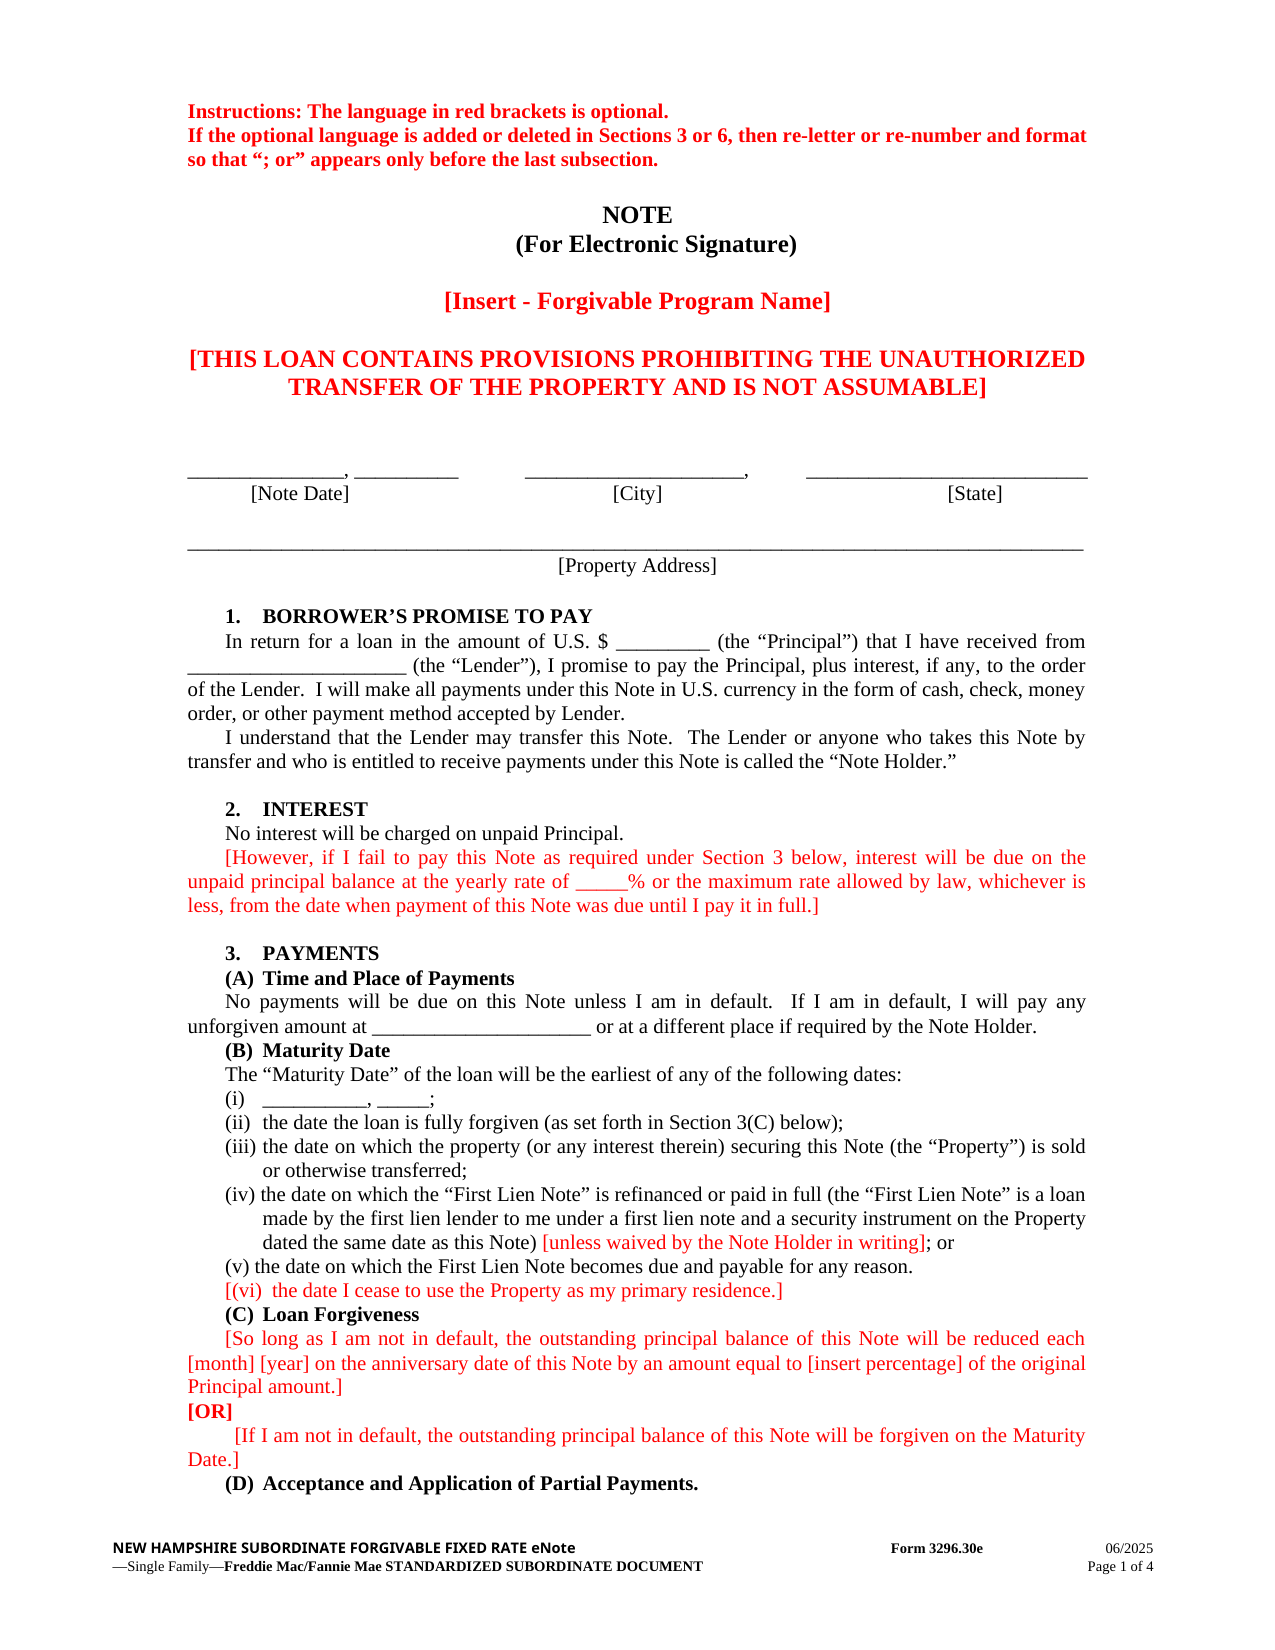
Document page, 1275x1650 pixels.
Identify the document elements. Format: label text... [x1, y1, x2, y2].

text (D) Acceptance and Application of Partial Payments. [112, 1471, 1087, 1495]
text [Note Date] [City] [State] [187, 481, 1087, 505]
text (i) __________, _____; [187, 1086, 1087, 1110]
title If the optional language is added or deleted in Sections 3 or 6, then re-letter or re-number and format so that “; or” appears only before the last subsection. [187, 123, 1087, 171]
title Instructions: The language in red brackets is optional. [187, 99, 1087, 123]
title NOTE [187, 200, 1087, 229]
title TRANSFER OF THE PROPERTY AND IS NOT ASSUMABLE] [187, 372, 1087, 401]
text 2. INTEREST [187, 797, 1087, 821]
text (C) Loan Forgiveness [187, 1302, 1087, 1326]
text The “Maturity Date” of the loan will be the earliest of any of the following dates: [187, 1062, 1087, 1086]
title [Insert - Forgivable Program Name] [187, 286, 1087, 315]
title [THIS LOAN CONTAINS PROVISIONS PROHIBITING THE UNAUTHORIZED [187, 344, 1087, 372]
text 1. BORROWER’S PROMISE TO PAY [187, 604, 1087, 628]
text _______________, __________ _____________________, ___________________________ [187, 457, 1087, 481]
text 3. PAYMENTS [187, 941, 1087, 965]
text No payments will be due on this Note unless I am in default. If I am in default, I will pay any unforgiven amount at _____________________ or at a different place if required by the Note Holder. [187, 989, 1087, 1038]
text In return for a loan in the amount of U.S. $ _________ (the “Principal”) that I have received from _____________________ (the “Lender”), I promise to pay the Principal, plus interest, if any, to the order of the Lender. I will make all payments under this Note in U.S. currency in the form of cash, check, money order, or other payment method accepted by Lender. [187, 628, 1087, 725]
text No interest will be charged on unpaid Principal. [187, 821, 1087, 845]
text ______________________________________________________________________________________ [187, 529, 1087, 553]
text I understand that the Lender may transfer this Note. The Lender or anyone who takes this Note by transfer and who is entitled to receive payments under this Note is called the “Note Holder.” [187, 725, 1087, 773]
text (iv) the date on which the “First Lien Note” is refinanced or paid in full (the “First Lien Note” is a loan made by the first lien lender to me under a first lien note and a security instrument on the Property dated the same date as this Note) [unless waived by the Note Holder in writing]; or [225, 1182, 1087, 1254]
text [OR] [112, 1398, 1087, 1423]
text [(vi) the date I cease to use the Property as my primary residence.] [187, 1278, 1087, 1302]
text (v) the date on which the First Lien Note becomes due and payable for any reason. [187, 1254, 1087, 1278]
text (iii) the date on which the property (or any interest therein) securing this Note (the “Property”) is sold or otherwise transferred; [150, 1134, 1087, 1182]
text [Property Address] [187, 553, 1087, 577]
text (B) Maturity Date [187, 1038, 1087, 1062]
text (A) Time and Place of Payments [187, 965, 1087, 989]
text [So long as I am not in default, the outstanding principal balance of this Note will be reduced each [month] [year] on the anniversary date of this Note by an amount equal to [insert percentage] of the original Principal amount.] [187, 1326, 1087, 1398]
text [However, if I fail to pay this Note as required under Section 3 below, interest will be due on the unpaid principal balance at the yearly rate of _____% or the maximum rate allowed by law, whichever is less, from the date when payment of this Note was due until I pay it in full.] [187, 845, 1087, 917]
title (For Electronic Signature) [187, 229, 1087, 257]
text [If I am not in default, the outstanding principal balance of this Note will be forgiven on the Maturity Date.] [187, 1423, 1087, 1471]
text (ii) the date the loan is fully forgiven (as set forth in Section 3(C) below); [187, 1110, 1087, 1134]
